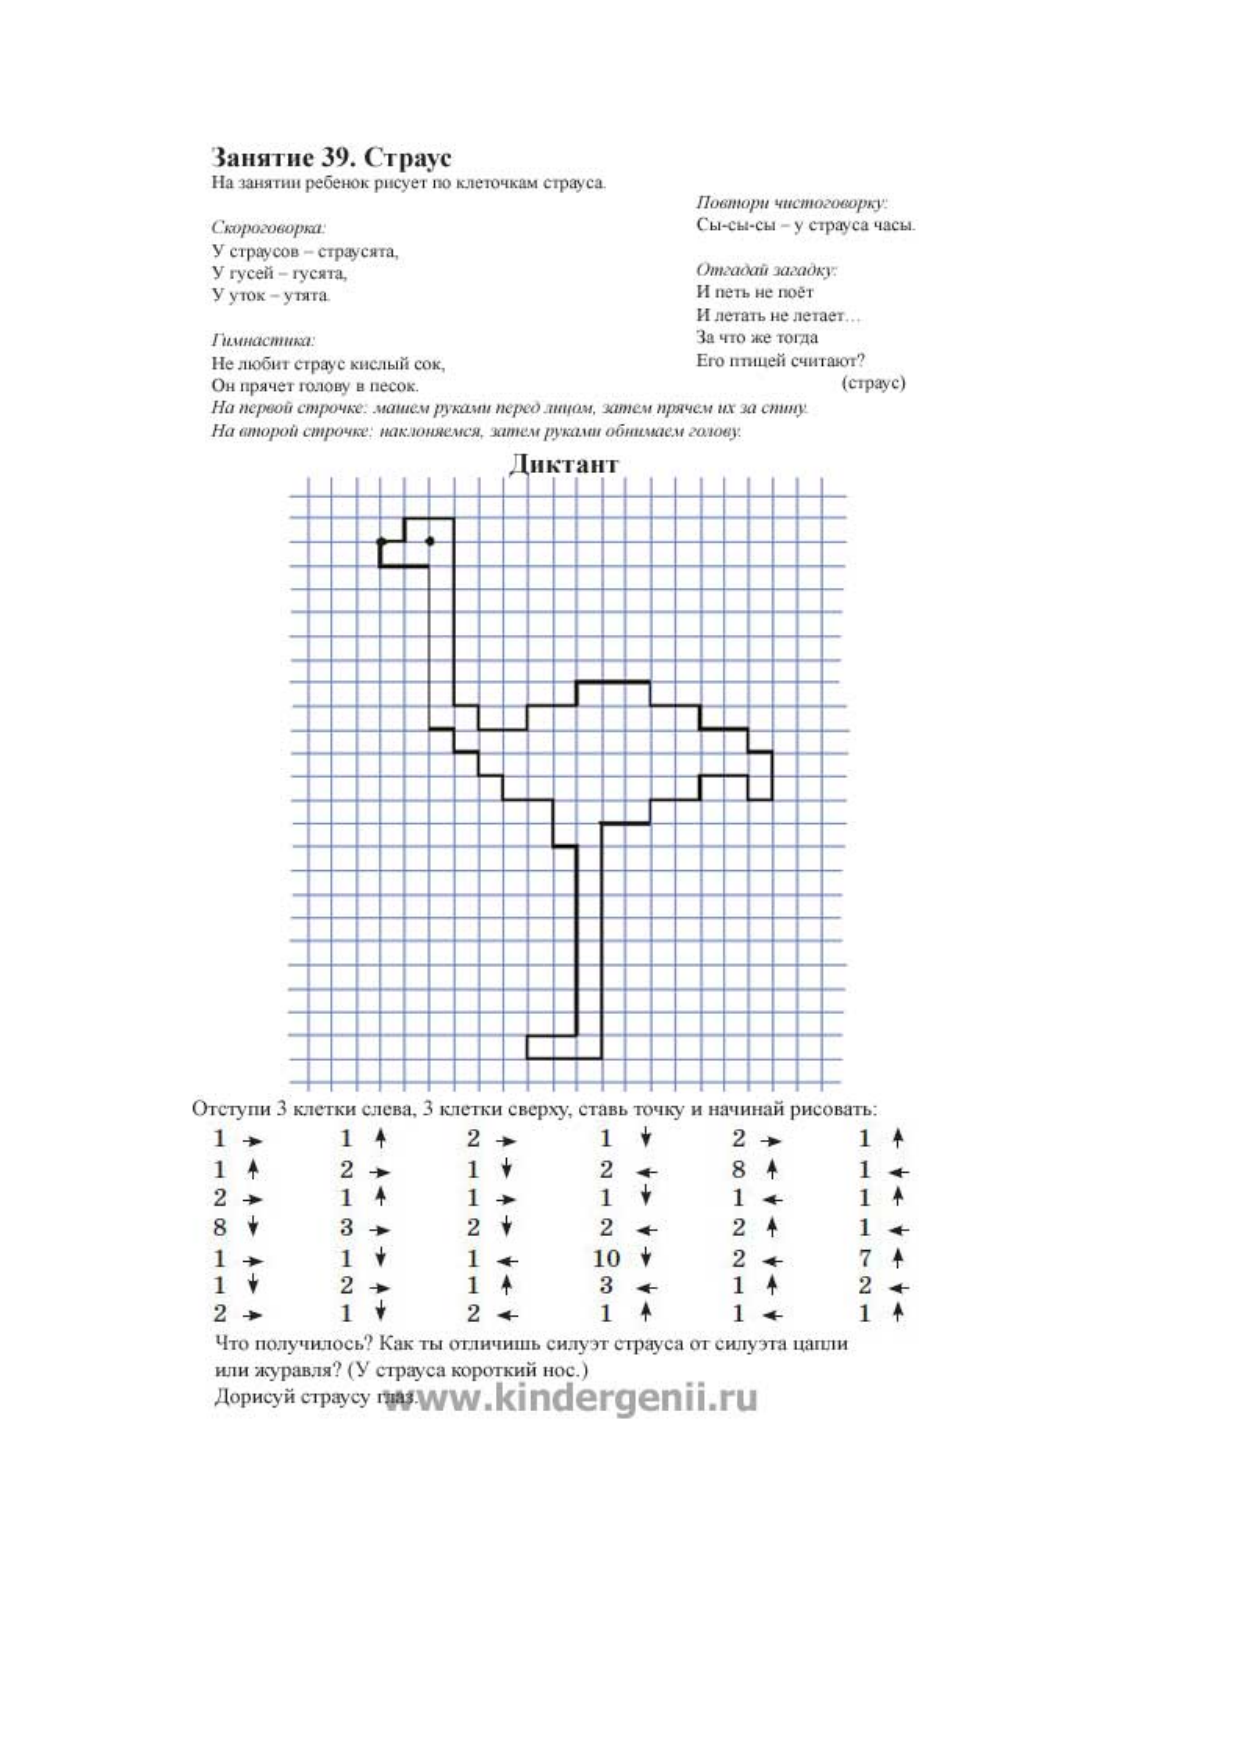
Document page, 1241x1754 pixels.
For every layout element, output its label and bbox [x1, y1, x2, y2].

picture [118, 118, 1004, 1447]
